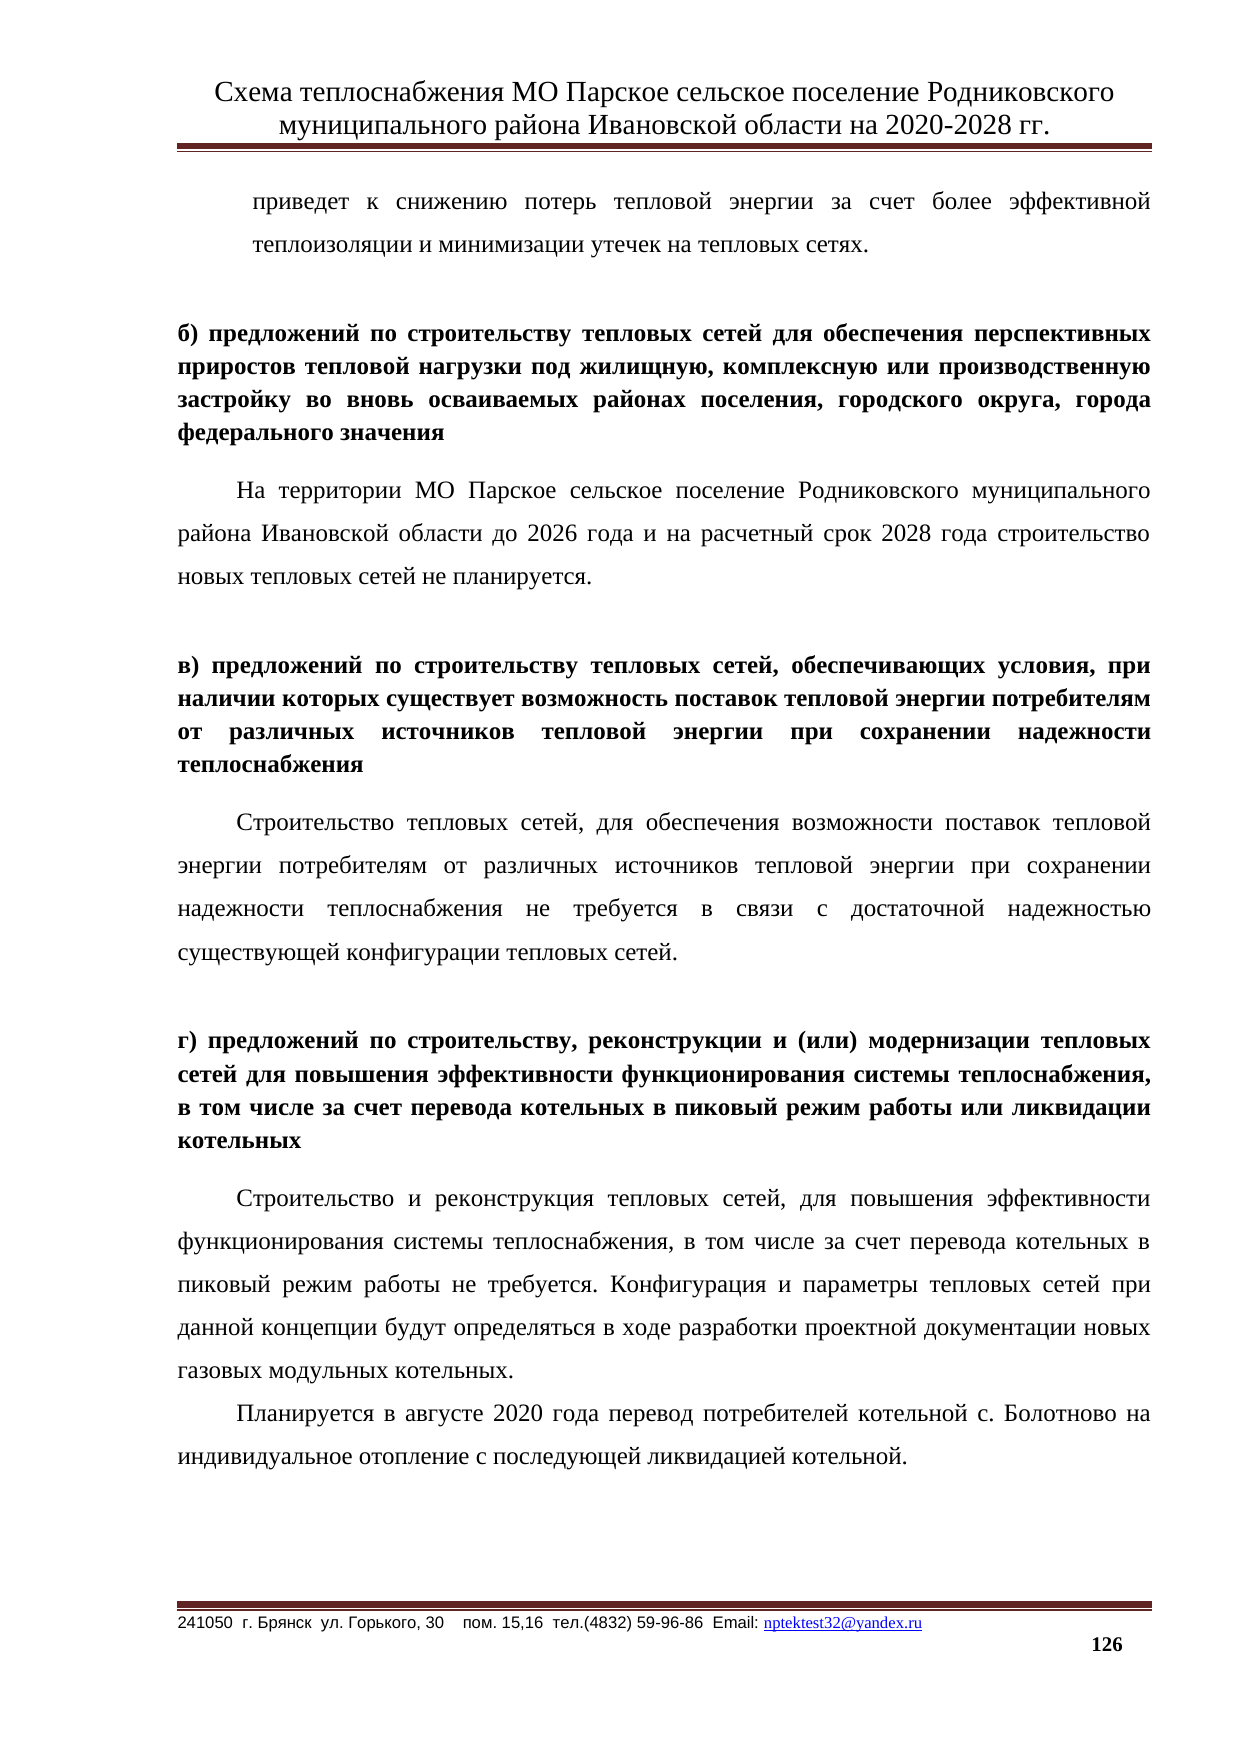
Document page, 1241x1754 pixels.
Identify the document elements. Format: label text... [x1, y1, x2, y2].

list На территории МО Парское сельское поселение Родниковского муниципального района Ивановской области до 2026 года и на расчетный срок 2028 года строительство новых тепловых сетей не планируется. [177, 475, 1152, 590]
list Планируется в августе 2020 года перевод потребителей котельной с. Болотново на индивидуальное отопление с последующей ликвидацией котельной. [177, 1398, 1152, 1470]
list Строительство тепловых сетей, для обеспечения возможности поставок тепловой энергии потребителям от различных источников тепловой энергии при сохранении надежности теплоснабжения не требуется в связи с достаточной надежностью существующей конфигурации тепловых сетей. [177, 807, 1152, 965]
subtitle в) предложений по строительству тепловых сетей, обеспечивающих условия, при наличии которых существует возможность поставок тепловой энергии потребителям от различных источников тепловой энергии при сохранении надежности теплоснабжения [177, 650, 1152, 778]
subtitle г) предложений по строительству, реконструкции и (или) модернизации тепловых сетей для повышения эффективности функционирования системы теплоснабжения, в том числе за счет перевода котельных в пиковый режим работы или ликвидации котельных [177, 1026, 1152, 1153]
list Строительство и реконструкция тепловых сетей, для повышения эффективности функционирования системы теплоснабжения, в том числе за счет перевода котельных в пиковый режим работы не требуется. Конфигурация и параметры тепловых сетей при данной концепции будут определяться в ходе разработки проектной документации новых газовых модульных котельных. [177, 1183, 1152, 1384]
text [252, 186, 1152, 258]
subtitle б) предложений по строительству тепловых сетей для обеспечения перспективных приростов тепловой нагрузки под жилищную, комплексную или производственную застройку во вновь осваиваемых районах поселения, городского округа, города федерального значения [177, 318, 1152, 446]
